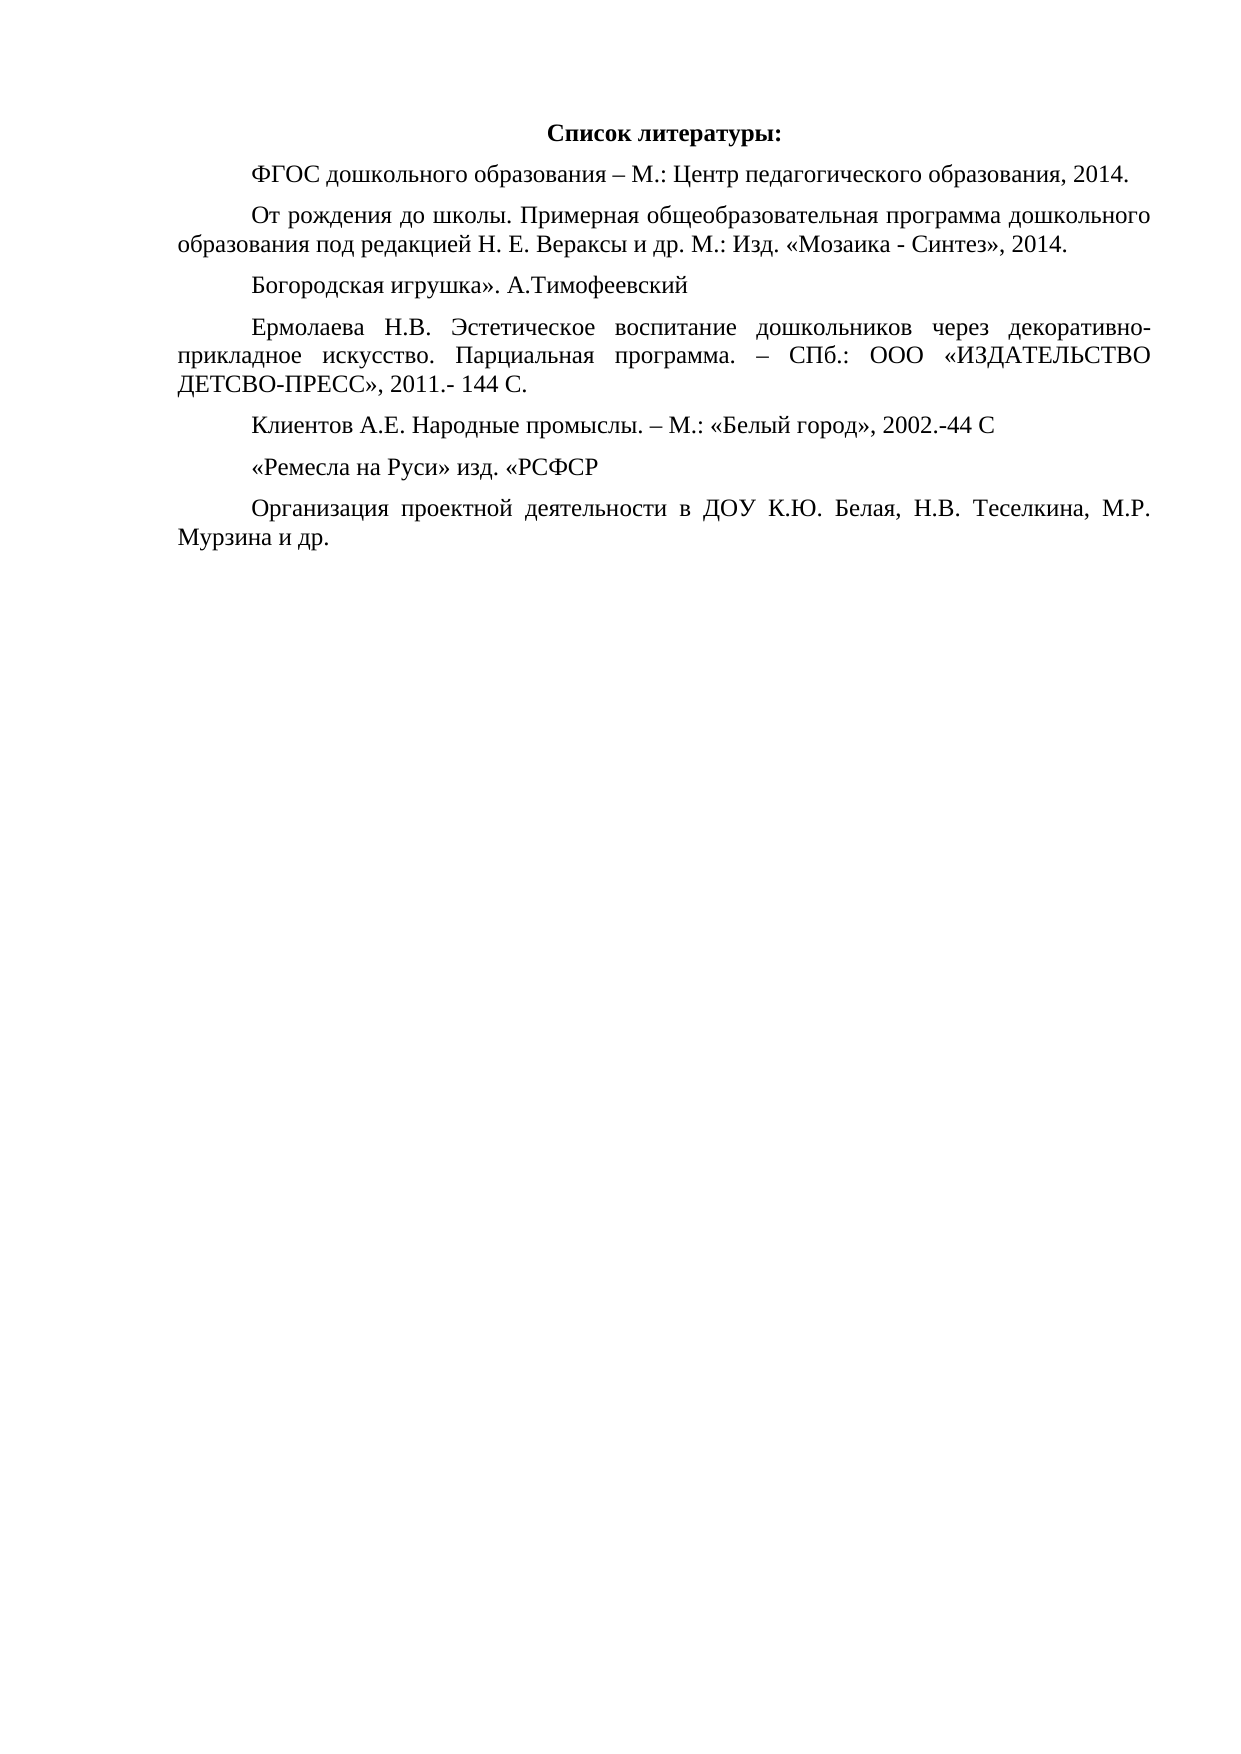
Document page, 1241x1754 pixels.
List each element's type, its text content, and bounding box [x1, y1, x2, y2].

text От рождения до школы. Примерная общеобразовательная программа дошкольного образования под редакцией Н. Е. Вераксы и др. М.: Изд. «Мозаика - Синтез», 2014. [177, 201, 1152, 258]
text Ермолаева Н.В. Эстетическое воспитание дошкольников через декоративно-прикладное искусство. Парциальная программа. – СПб.: ООО «ИЗДАТЕЛЬСТВО ДЕТСВО-ПРЕСС», 2011.- 144 С. [177, 312, 1152, 398]
text Богородская игрушка». А.Тимофеевский [177, 271, 1152, 299]
text ФГОС дошкольного образования – М.: Центр педагогического образования, 2014. [177, 159, 1152, 188]
text «Ремесла на Руси» изд. «РСФСР [177, 452, 1152, 481]
text Организация проектной деятельности в ДОУ К.Ю. Белая, Н.В. Теселкина, М.Р. Мурзина и др. [177, 493, 1152, 551]
text Клиентов А.Е. Народные промыслы. – М.: «Белый город», 2002.-44 С [177, 411, 1152, 439]
text Список литературы: [177, 118, 1152, 147]
